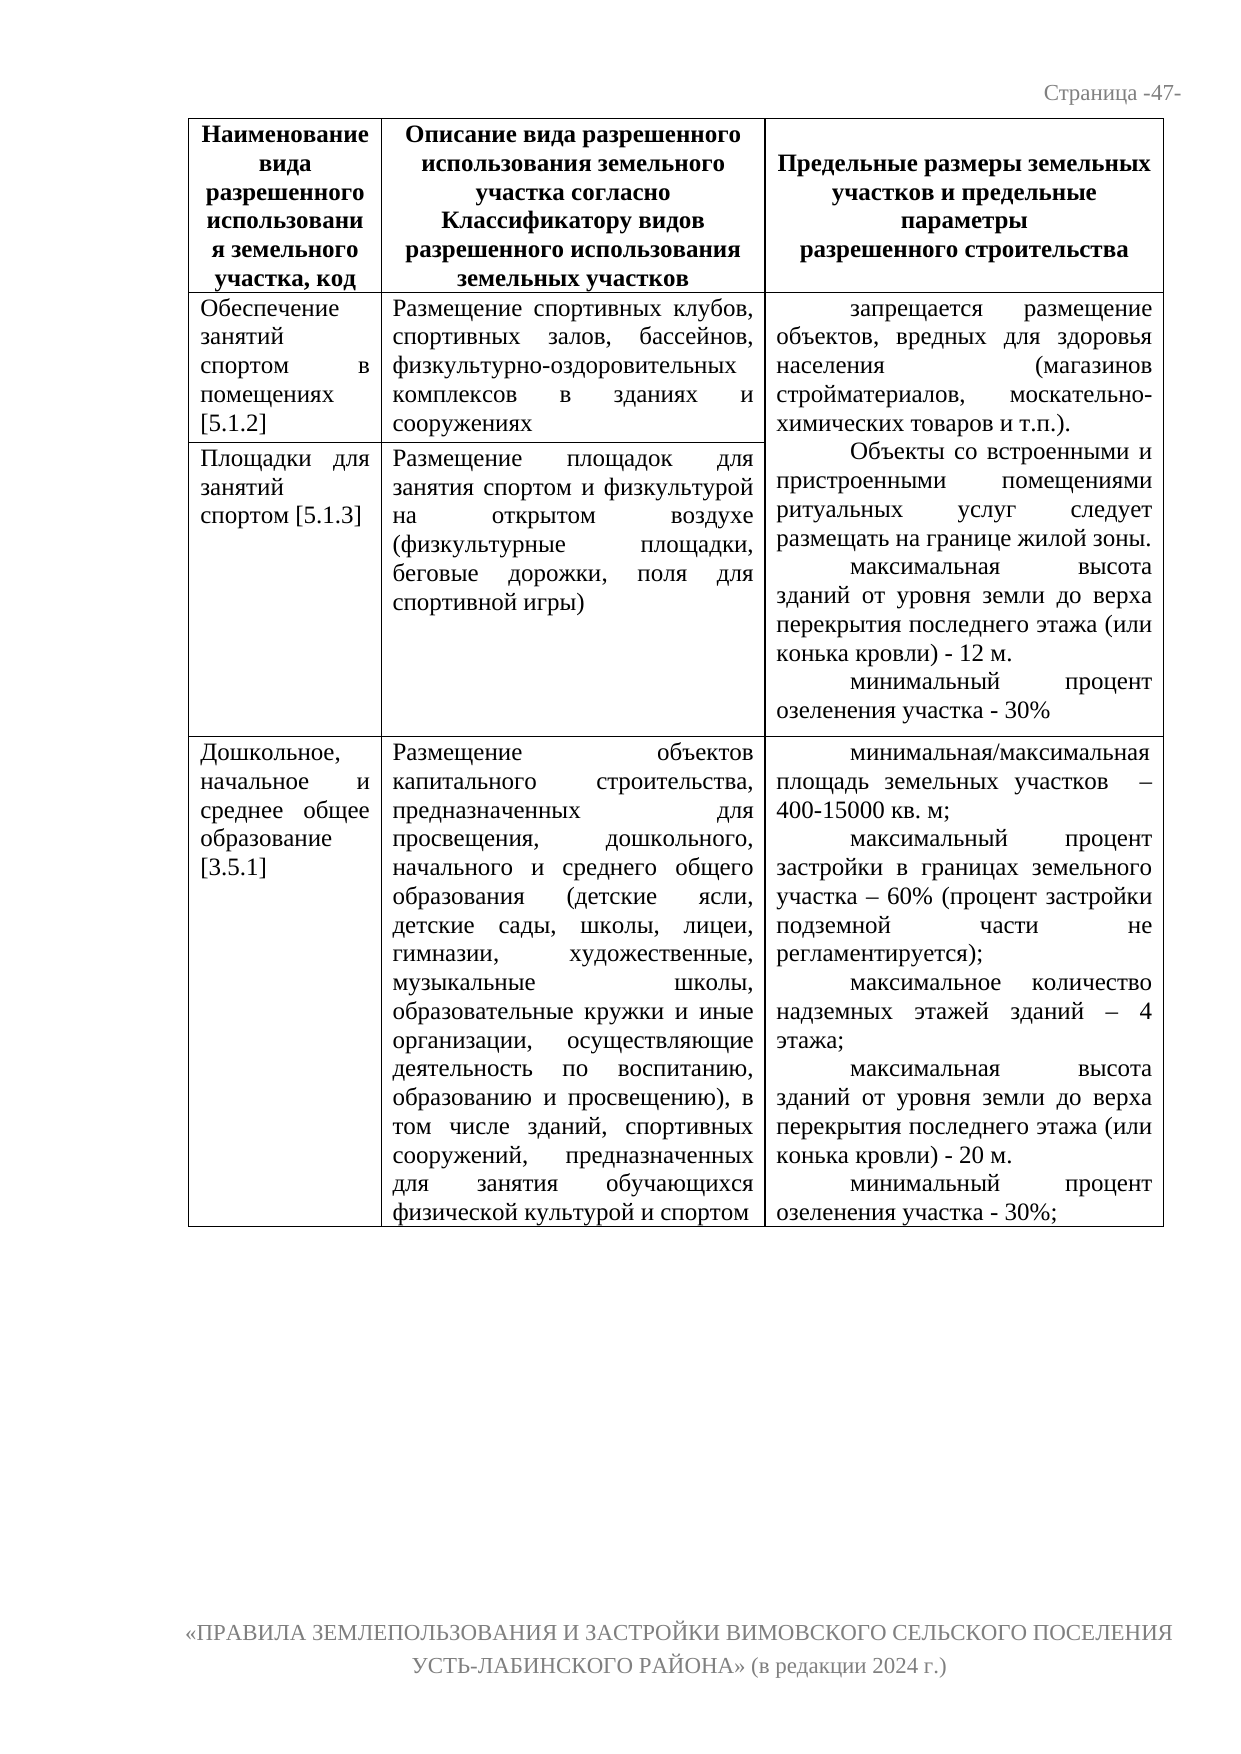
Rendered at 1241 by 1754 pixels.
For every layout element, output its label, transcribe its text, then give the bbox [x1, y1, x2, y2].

table_header Предельные размеры земельных участков и предельные параметры разрешенного строительства [766, 119, 1163, 292]
table_cell Размещение площадок для занятия спортом и физкультурой на открытом воздухе (физкультурные площадки, беговые дорожки, поля для спортивной игры) [382, 443, 764, 736]
table_header Описание вида разрешенного использования земельного участка согласно Классификатору видов разрешенного использования земельных участков [382, 119, 764, 292]
table_header Наименование вида разрешенного использования земельного участка, код [189, 119, 381, 292]
table_cell Размещение объектов капитального строительства, предназначенных для просвещения, дошкольного, начального и среднего общего образования (детские ясли, детские сады, школы, лицеи, гимназии, художественные, музыкальные школы, образовательные кружки и иные организации, осуществляющие деятельность по воспитанию, образованию и просвещению), в том числе зданий, спортивных сооружений, предназначенных для занятия обучающихся физической культурой и спортом [382, 737, 764, 1226]
table_cell Площадки для занятий спортом [5.1.3] [189, 443, 381, 736]
table_cell Обеспечение занятий спортом в помещениях [5.1.2] [189, 293, 381, 442]
table_cell Размещение спортивных клубов, спортивных залов, бассейнов, физкультурно-оздоровительных комплексов в зданиях и сооружениях [382, 293, 764, 442]
table_cell минимальная/максимальная площадь земельных участков – 400-15000 кв. м; максимальный процент застройки в границах земельного участка – 60% (процент застройки подземной части не регламентируется); максимальное количество надземных этажей зданий – 4 этажа; максимальная высота зданий от уровня земли до верха перекрытия последнего этажа (или конька кровли) - 20 м. минимальный процент озеленения участка - 30%; [766, 737, 1163, 1226]
table_cell Дошкольное, начальное и среднее общее образование [3.5.1] [189, 737, 381, 1226]
